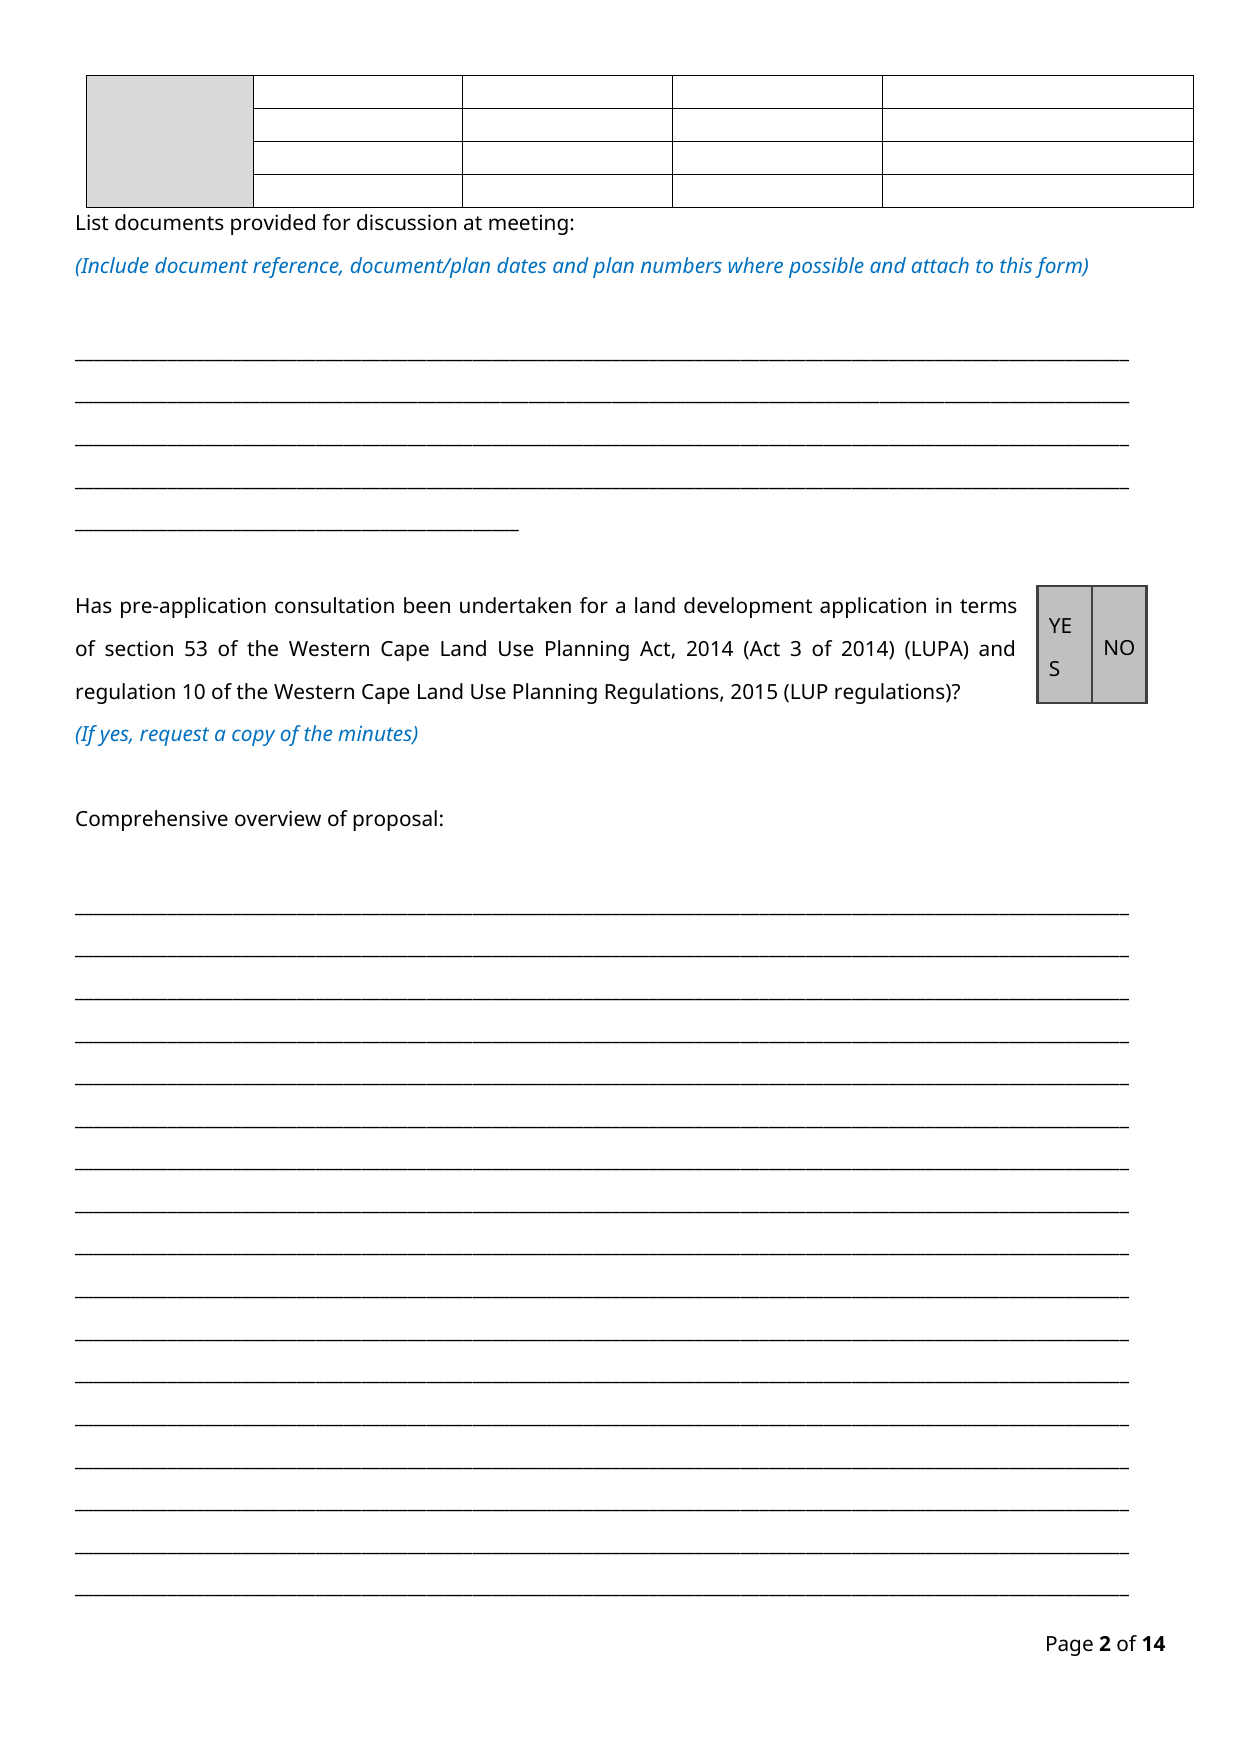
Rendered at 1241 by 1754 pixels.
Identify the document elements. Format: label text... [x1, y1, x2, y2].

text List documents provided for discussion at meeting: [75, 208, 1136, 237]
table_cell [673, 109, 882, 141]
text (Include document reference, document/plan dates and plan numbers where possible and attach to this form) [75, 251, 1136, 279]
table_header YES [1039, 587, 1091, 702]
table_cell [254, 109, 462, 141]
table_cell [883, 142, 1193, 174]
table_header NO [1093, 587, 1145, 702]
table_cell [463, 76, 672, 108]
table_cell [883, 109, 1193, 141]
table_cell [673, 175, 882, 207]
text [75, 890, 1136, 1600]
table_cell [883, 76, 1193, 108]
text Comprehensive overview of proposal: [75, 804, 1136, 833]
table_cell [673, 76, 882, 108]
table_cell [673, 142, 882, 174]
table_cell [254, 76, 462, 108]
table_cell [254, 142, 462, 174]
text Has pre-application consultation been undertaken for a land development application in terms of section 53 of the Western Cape Land Use Planning Act, 2014 (Act 3 of 2014) (LUPA) and regulation 10 of the Western Cape Land Use Planning Regulations, 2015 (LUP regulations)? [75, 592, 1136, 705]
table_cell [254, 175, 462, 207]
text (If yes, request a copy of the minutes) [75, 719, 811, 748]
table_cell [883, 175, 1193, 207]
table_cell [463, 175, 672, 207]
table_cell [463, 109, 672, 141]
text ________________________________________________________________________________________________________________________________________________________________________________________________________________________________________________________________________________________________________________________________________________________________________________________________________________________________________________________________________________________________________________________ [75, 336, 1136, 535]
table_cell [463, 142, 672, 174]
